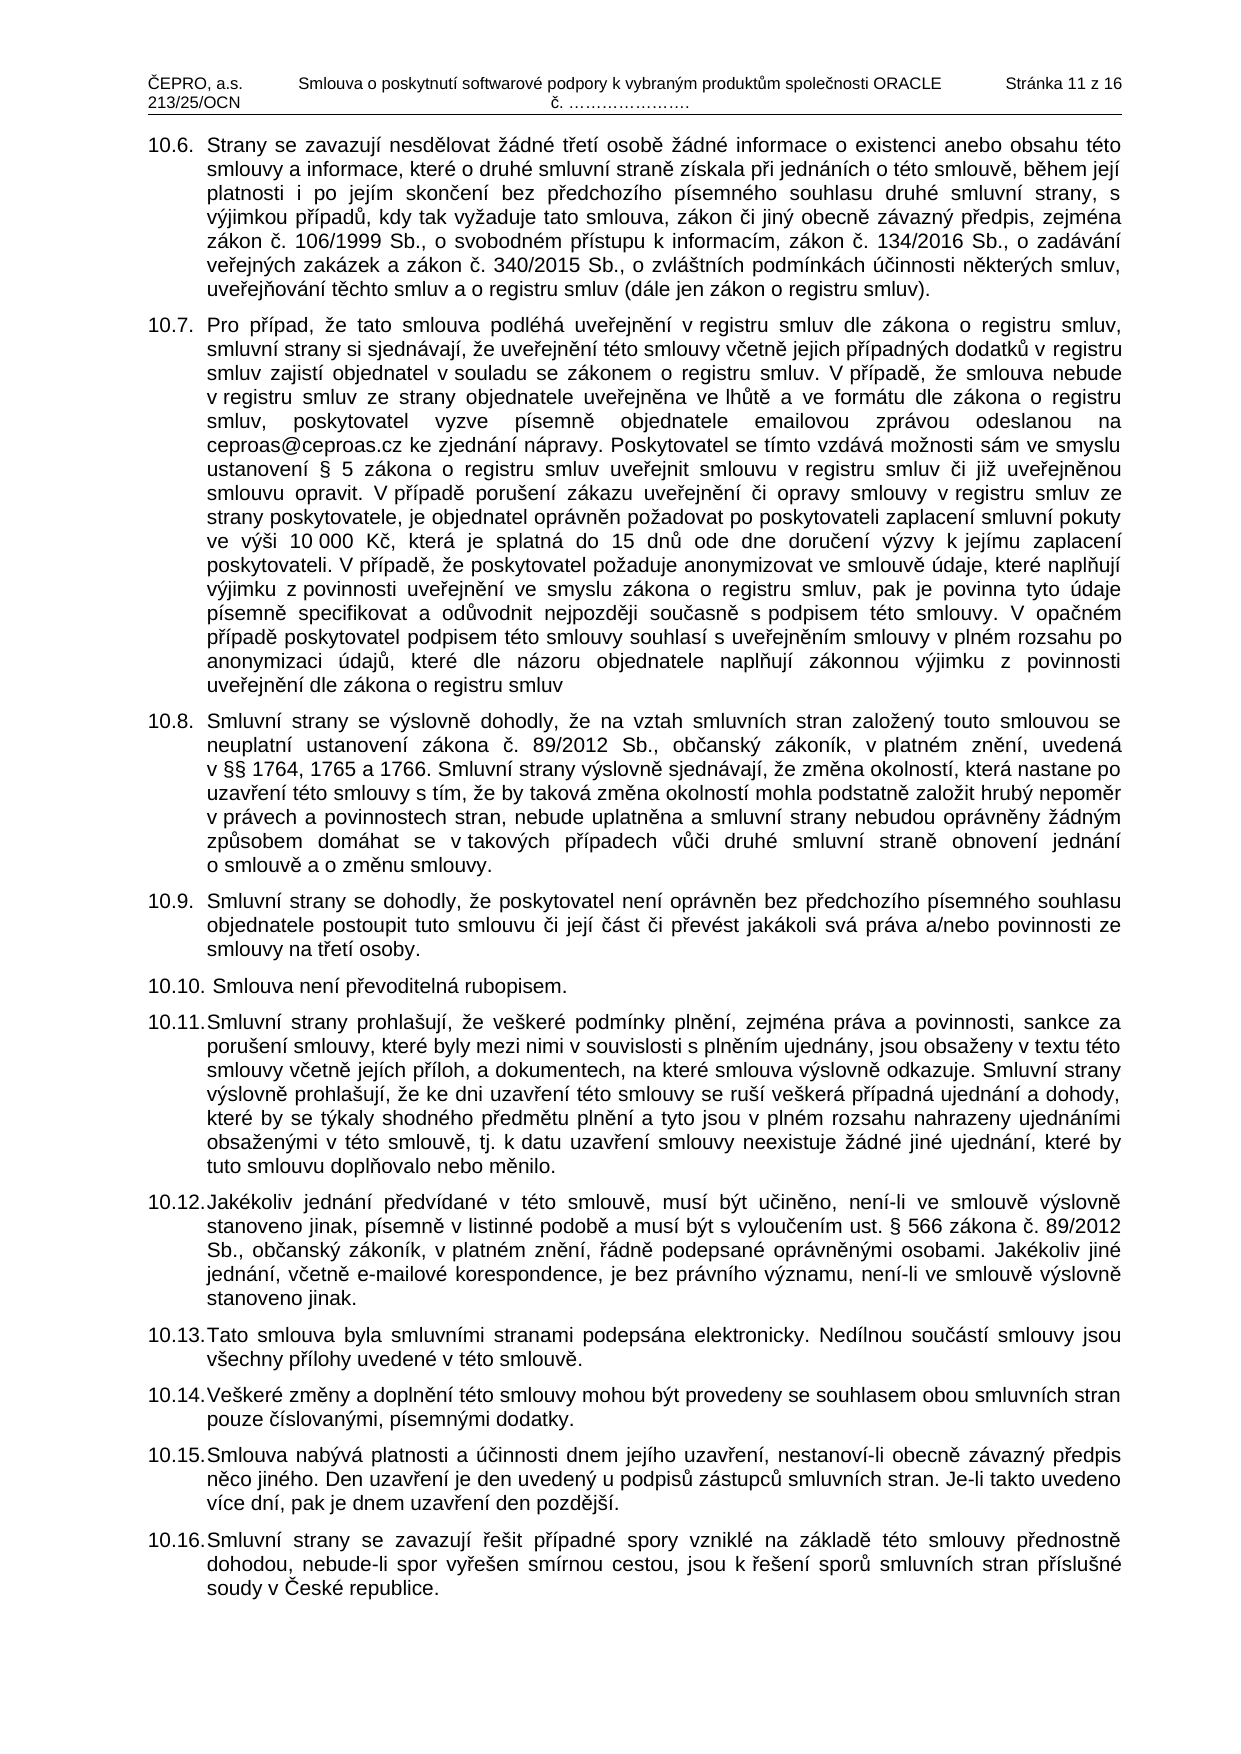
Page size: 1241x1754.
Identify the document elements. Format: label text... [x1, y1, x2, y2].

text Strany se zavazují nesdělovat žádné třetí osobě žádné informace o existenci anebo obsahu této smlouvy a informace, které o druhé smluvní straně získala při jednáních o této smlouvě, během její platnosti i po jejím skončení bez předchozího písemného souhlasu druhé smluvní strany, s výjimkou případů, kdy tak vyžaduje tato smlouva, zákon či jiný obecně závazný předpis, zejména zákon č. 106/1999 Sb., o svobodném přístupu k informacím, zákon č. 134/2016 Sb., o zadávání veřejných zakázek a zákon č. 340/2015 Sb., o zvláštních podmínkách účinnosti některých smluv, uveřejňování těchto smluv a o registru smluv (dále jen zákon o registru smluv). [148, 133, 1122, 301]
text Veškeré změny a doplnění této smlouvy mohou být provedeny se souhlasem obou smluvních stran pouze číslovanými, písemnými dodatky. [148, 1383, 1122, 1431]
text Pro případ, že tato smlouva podléhá uveřejnění v registru smluv dle zákona o registru smluv, smluvní strany si sjednávají, že uveřejnění této smlouvy včetně jejich případných dodatků v registru smluv zajistí objednatel v souladu se zákonem o registru smluv. V případě, že smlouva nebude v registru smluv ze strany objednatele uveřejněna ve lhůtě a ve formátu dle zákona o registru smluv, poskytovatel vyzve písemně objednatele emailovou zprávou odeslanou na ceproas@ceproas.cz ke zjednání nápravy. Poskytovatel se tímto vzdává možnosti sám ve smyslu ustanovení § 5 zákona o registru smluv uveřejnit smlouvu v registru smluv či již uveřejněnou smlouvu opravit. V případě porušení zákazu uveřejnění či opravy smlouvy v registru smluv ze strany poskytovatele, je objednatel oprávněn požadovat po poskytovateli zaplacení smluvní pokuty ve výši 10 000 Kč, která je splatná do 15 dnů ode dne doručení výzvy k jejímu zaplacení poskytovateli. V případě, že poskytovatel požaduje anonymizovat ve smlouvě údaje, které naplňují výjimku z povinnosti uveřejnění ve smyslu zákona o registru smluv, pak je povinna tyto údaje písemně specifikovat a odůvodnit nejpozději současně s podpisem této smlouvy. V opačném případě poskytovatel podpisem této smlouvy souhlasí s uveřejněním smlouvy v plném rozsahu po anonymizaci údajů, které dle názoru objednatele naplňují zákonnou výjimku z povinnosti uveřejnění dle zákona o registru smluv [148, 313, 1122, 696]
text Smluvní strany prohlašují, že veškeré podmínky plnění, zejména práva a povinnosti, sankce za porušení smlouvy, které byly mezi nimi v souvislosti s plněním ujednány, jsou obsaženy v textu této smlouvy včetně jejích příloh, a dokumentech, na které smlouva výslovně odkazuje. Smluvní strany výslovně prohlašují, že ke dni uzavření této smlouvy se ruší veškerá případná ujednání a dohody, které by se týkaly shodného předmětu plnění a tyto jsou v plném rozsahu nahrazeny ujednáními obsaženými v této smlouvě, tj. k datu uzavření smlouvy neexistuje žádné jiné ujednání, které by tuto smlouvu doplňovalo nebo měnilo. [148, 1010, 1122, 1178]
text Tato smlouva byla smluvními stranami podepsána elektronicky. Nedílnou součástí smlouvy jsou všechny přílohy uvedené v této smlouvě. [148, 1322, 1122, 1370]
text Smluvní strany se výslovně dohodly, že na vztah smluvních stran založený touto smlouvou se neuplatní ustanovení zákona č. 89/2012 Sb., občanský zákoník, v platném znění, uvedená v §§ 1764, 1765 a 1766. Smluvní strany výslovně sjednávají, že změna okolností, která nastane po uzavření této smlouvy s tím, že by taková změna okolností mohla podstatně založit hrubý nepoměr v právech a povinnostech stran, nebude uplatněna a smluvní strany nebudou oprávněny žádným způsobem domáhat se v takových případech vůči druhé smluvní straně obnovení jednání o smlouvě a o změnu smlouvy. [148, 709, 1122, 877]
text Smlouva není převoditelná rubopisem. [148, 973, 1122, 997]
text Smluvní strany se zavazují řešit případné spory vzniklé na základě této smlouvy přednostně dohodou, nebude-li spor vyřešen smírnou cestou, jsou k řešení sporů smluvních stran příslušné soudy v České republice. [148, 1528, 1122, 1599]
text Smlouva nabývá platnosti a účinnosti dnem jejího uzavření, nestanoví-li obecně závazný předpis něco jiného. Den uzavření je den uvedený u podpisů zástupců smluvních stran. Je-li takto uvedeno více dní, pak je dnem uzavření den pozdější. [148, 1443, 1122, 1515]
text Jakékoliv jednání předvídané v této smlouvě, musí být učiněno, není-li ve smlouvě výslovně stanoveno jinak, písemně v listinné podobě a musí být s vyloučením ust. § 566 zákona č. 89/2012 Sb., občanský zákoník, v platném znění, řádně podepsané oprávněnými osobami. Jakékoliv jiné jednání, včetně e-mailové korespondence, je bez právního významu, není-li ve smlouvě výslovně stanoveno jinak. [148, 1190, 1122, 1310]
text Smluvní strany se dohodly, že poskytovatel není oprávněn bez předchozího písemného souhlasu objednatele postoupit tuto smlouvu či její část či převést jakákoli svá práva a/nebo povinnosti ze smlouvy na třetí osoby. [148, 889, 1122, 961]
